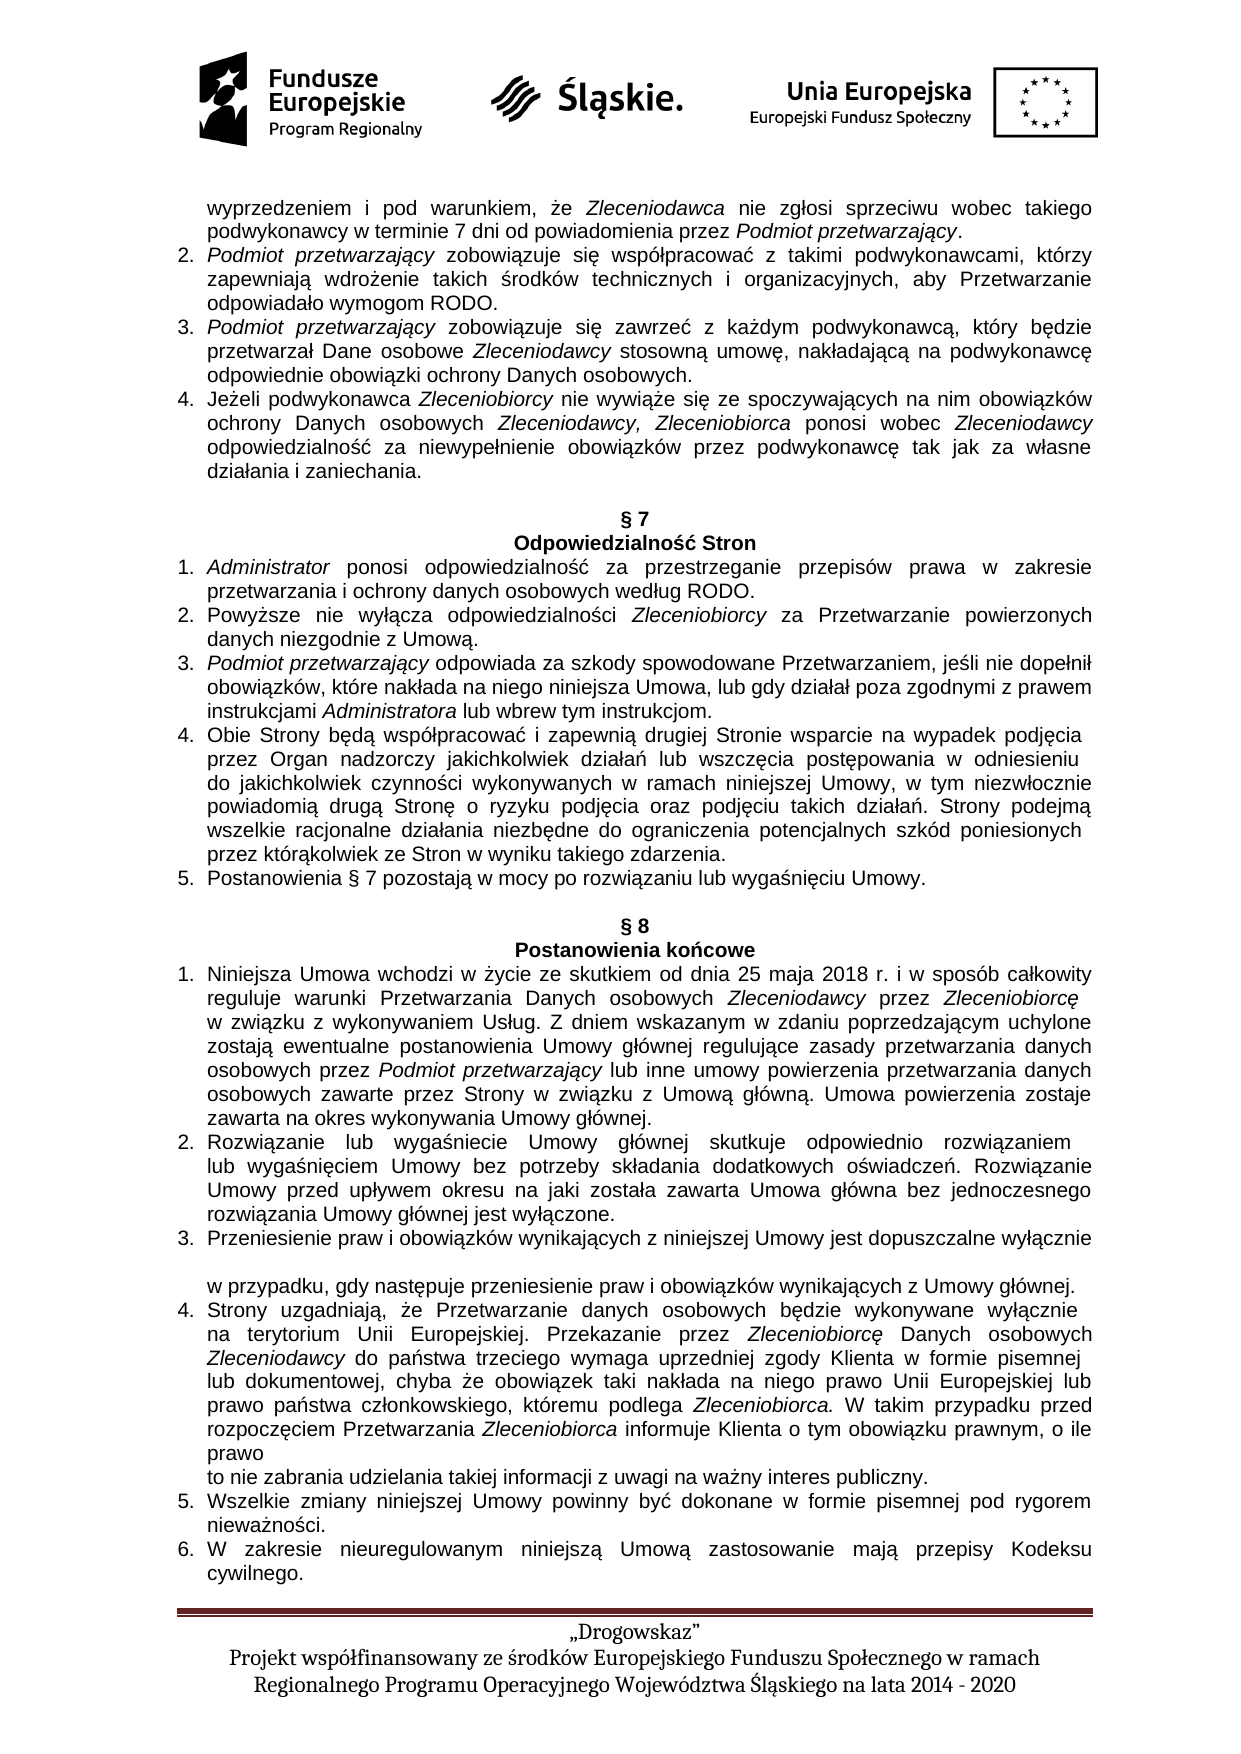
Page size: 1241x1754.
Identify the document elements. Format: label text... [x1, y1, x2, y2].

list Jeżeli podwykonawca Zleceniobiorcy nie wywiąże się ze spoczywających na nim obowiązków ochrony Danych osobowych Zleceniodawcy, Zleceniobiorca ponosi wobec Zleceniodawcy odpowiedzialność za niewypełnienie obowiązków przez podwykonawcę tak jak za własne działania i zaniechania. [177, 387, 1093, 483]
list Podmiot przetwarzający odpowiada za szkody spowodowane Przetwarzaniem, jeśli nie dopełnił obowiązków, które nakłada na niego niniejsza Umowa, lub gdy działał poza zgodnymi z prawem instrukcjami Administratora lub wbrew tym instrukcjom. [177, 651, 1093, 722]
picture [177, 29, 1120, 168]
text Odpowiedzialność Stron [177, 531, 1093, 555]
list Rozwiązanie lub wygaśniecie Umowy głównej skutkuje odpowiednio rozwiązaniem lub wygaśnięciem Umowy bez potrzeby składania dodatkowych oświadczeń. Rozwiązanie Umowy przed upływem okresu na jaki została zawarta Umowa główna bez jednoczesnego rozwiązania Umowy głównej jest wyłączone. [177, 1130, 1093, 1226]
text § 8 [177, 914, 1093, 938]
list Niniejsza Umowa wchodzi w życie ze skutkiem od dnia 25 maja 2018 r. i w sposób całkowity reguluje warunki Przetwarzania Danych osobowych Zleceniodawcy przez Zleceniobiorcę w związku z wykonywaniem Usług. Z dniem wskazanym w zdaniu poprzedzającym uchylone zostają ewentualne postanowienia Umowy głównej regulujące zasady przetwarzania danych osobowych przez Podmiot przetwarzający lub inne umowy powierzenia przetwarzania danych osobowych zawarte przez Strony w związku z Umową główną. Umowa powierzenia zostaje zawarta na okres wykonywania Umowy głównej. [177, 962, 1093, 1130]
list W zakresie nieuregulowanym niniejszą Umową zastosowanie mają przepisy Kodeksu cywilnego. [177, 1537, 1093, 1585]
list Powyższe nie wyłącza odpowiedzialności Zleceniobiorcy za Przetwarzanie powierzonych danych niezgodnie z Umową. [177, 603, 1093, 651]
list Przeniesienie praw i obowiązków wynikających z niniejszej Umowy jest dopuszczalne wyłącznie w przypadku, gdy następuje przeniesienie praw i obowiązków wynikających z Umowy głównej. [177, 1226, 1093, 1297]
text Postanowienia końcowe [177, 938, 1093, 962]
list Postanowienia § 7 pozostają w mocy po rozwiązaniu lub wygaśnięciu Umowy. [177, 866, 1093, 890]
list Podmiot przetwarzający zobowiązuje się współpracować z takimi podwykonawcami, którzy zapewniają wdrożenie takich środków technicznych i organizacyjnych, aby Przetwarzanie odpowiadało wymogom RODO. [177, 243, 1093, 315]
list Podmiot przetwarzający zobowiązuje się zawrzeć z każdym podwykonawcą, który będzie przetwarzał Dane osobowe Zleceniodawcy stosowną umowę, nakładającą na podwykonawcę odpowiednie obowiązki ochrony Danych osobowych. [177, 315, 1093, 387]
list Strony uzgadniają, że Przetwarzanie danych osobowych będzie wykonywane wyłącznie na terytorium Unii Europejskiej. Przekazanie przez Zleceniobiorcę Danych osobowych Zleceniodawcy do państwa trzeciego wymaga uprzedniej zgody Klienta w formie pisemnej lub dokumentowej, chyba że obowiązek taki nakłada na niego prawo Unii Europejskiej lub prawo państwa członkowskiego, któremu podlega Zleceniobiorca. W takim przypadku przed rozpoczęciem Przetwarzania Zleceniobiorca informuje Klienta o tym obowiązku prawnym, o ile prawo to nie zabrania udzielania takiej informacji z uwagi na ważny interes publiczny. [177, 1297, 1093, 1489]
list Wszelkie zmiany niniejszej Umowy powinny być dokonane w formie pisemnej pod rygorem nieważności. [177, 1489, 1093, 1537]
list Obie Strony będą współpracować i zapewnią drugiej Stronie wsparcie na wypadek podjęcia przez Organ nadzorczy jakichkolwiek działań lub wszczęcia postępowania w odniesieniu do jakichkolwiek czynności wykonywanych w ramach niniejszej Umowy, w tym niezwłocznie powiadomią drugą Stronę o ryzyku podjęcia oraz podjęciu takich działań. Strony podejmą wszelkie racjonalne działania niezbędne do ograniczenia potencjalnych szkód poniesionych przez którąkolwiek ze Stron w wyniku takiego zdarzenia. [177, 722, 1093, 866]
list Administrator ponosi odpowiedzialność za przestrzeganie przepisów prawa w zakresie przetwarzania i ochrony danych osobowych według RODO. [177, 555, 1093, 603]
text § 7 [177, 507, 1093, 531]
